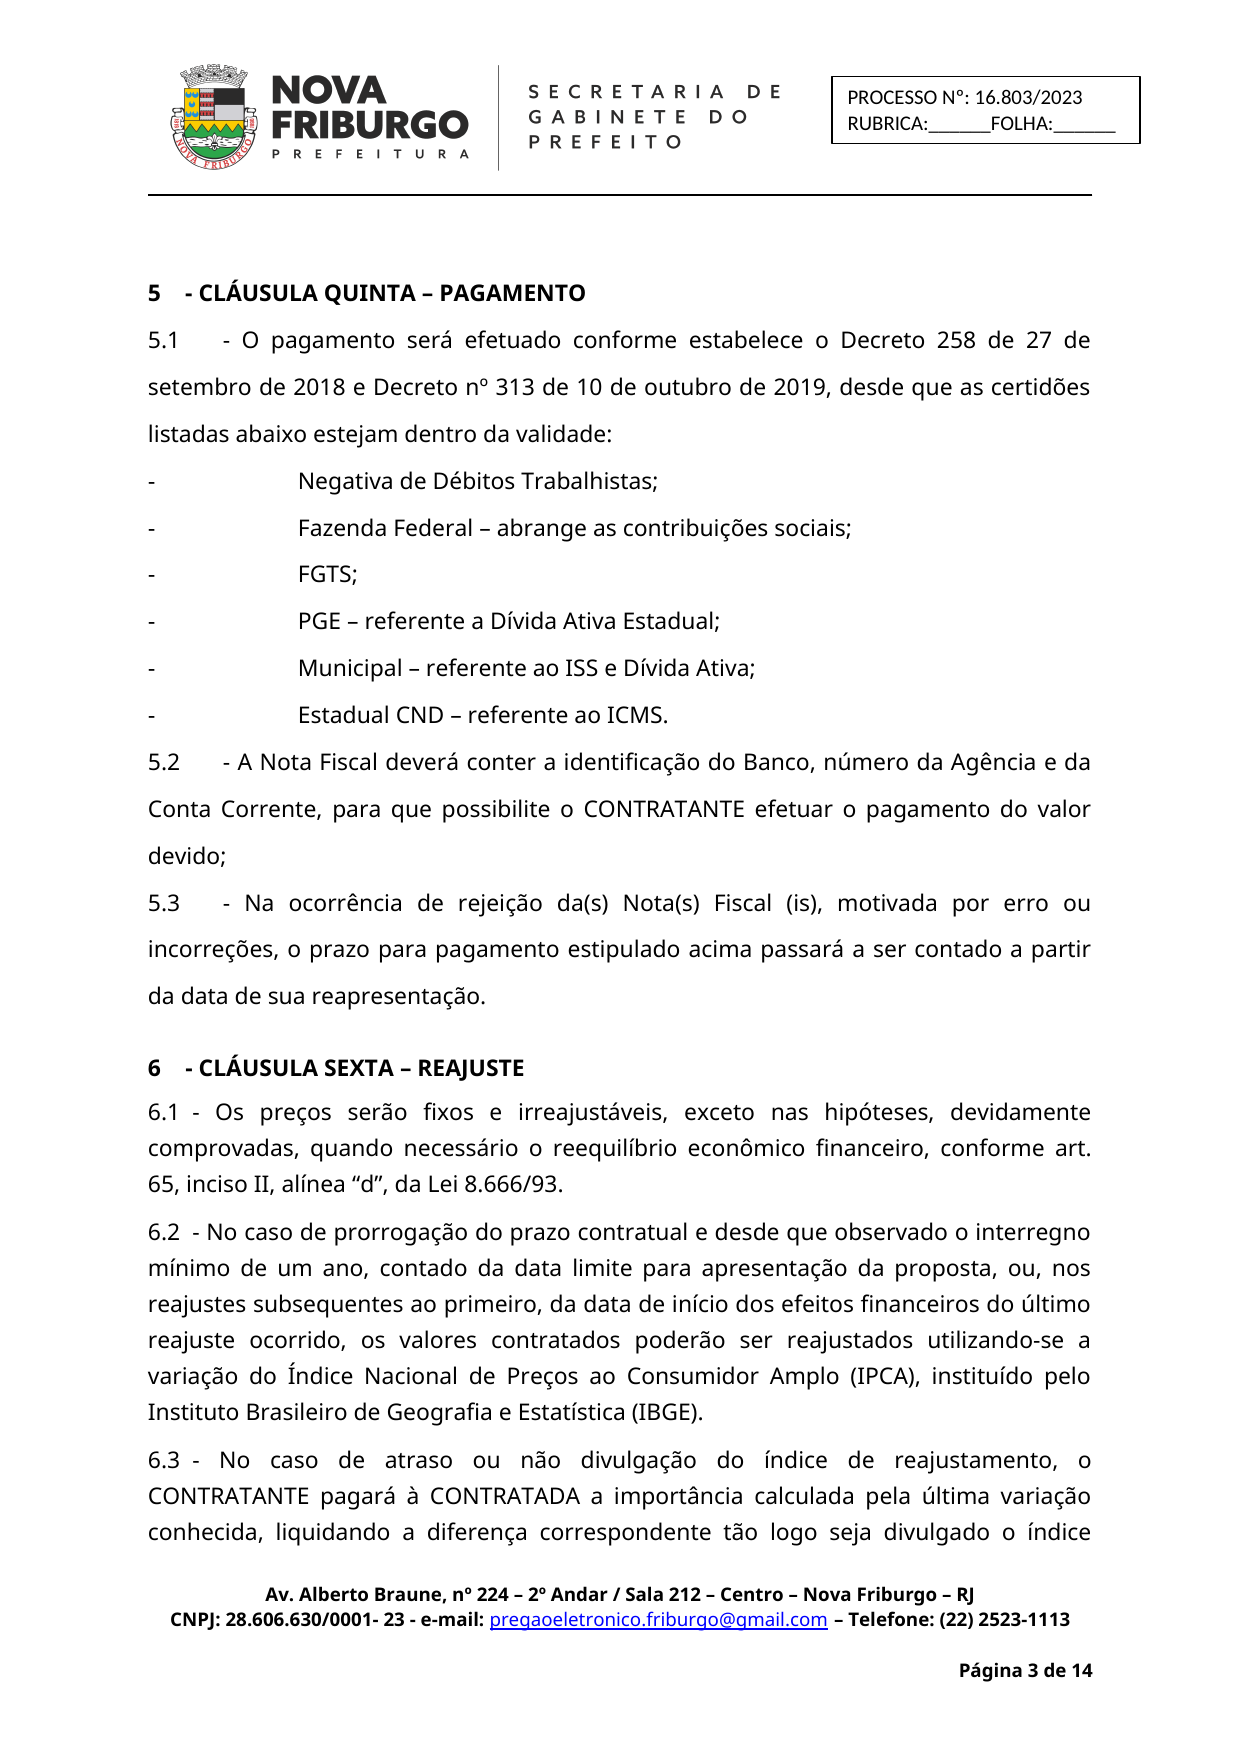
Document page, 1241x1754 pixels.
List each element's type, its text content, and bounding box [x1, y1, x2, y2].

list - No caso de prorrogação do prazo contratual e desde que observado o interregno mínimo de um ano, contado da data limite para apresentação da proposta, ou, nos reajustes subsequentes ao primeiro, da data de início dos efeitos financeiros do último reajuste ocorrido, os valores contratados poderão ser reajustados utilizando-se a variação do Índice Nacional de Preços ao Consumidor Amplo (IPCA), instituído pelo Instituto Brasileiro de Geografia e Estatística (IBGE). [148, 1216, 1092, 1427]
list PGE – referente a Dívida Ativa Estadual; [148, 605, 1092, 636]
list Municipal – referente ao ISS e Dívida Ativa; [148, 652, 1092, 683]
list Fazenda Federal – abrange as contribuições sociais; [148, 511, 1092, 543]
list - Na ocorrência de rejeição da(s) Nota(s) Fiscal (is), motivada por erro ou incorreções, o prazo para pagamento estipulado acima passará a ser contado a partir da data de sua reapresentação. [148, 886, 1092, 1011]
list - Os preços serão fixos e irreajustáveis, exceto nas hipóteses, devidamente comprovadas, quando necessário o reequilíbrio econômico financeiro, conforme art. 65, inciso II, alínea “d”, da Lei 8.666/93. [148, 1096, 1092, 1199]
list FGTS; [148, 558, 1092, 589]
list Estadual CND – referente ao ICMS. [148, 699, 1092, 730]
list Negativa de Débitos Trabalhistas; [148, 464, 1092, 496]
list - CLÁUSULA SEXTA – REAJUSTE [148, 1052, 1092, 1083]
list - CLÁUSULA QUINTA – PAGAMENTO [148, 277, 1092, 308]
list - O pagamento será efetuado conforme estabelece o Decreto 258 de 27 de setembro de 2018 e Decreto nº 313 de 10 de outubro de 2019, desde que as certidões listadas abaixo estejam dentro da validade: [148, 324, 1092, 449]
list - A Nota Fiscal deverá conter a identificação do Banco, número da Agência e da Conta Corrente, para que possibilite o CONTRATANTE efetuar o pagamento do valor devido; [148, 746, 1092, 871]
picture [147, 54, 819, 187]
